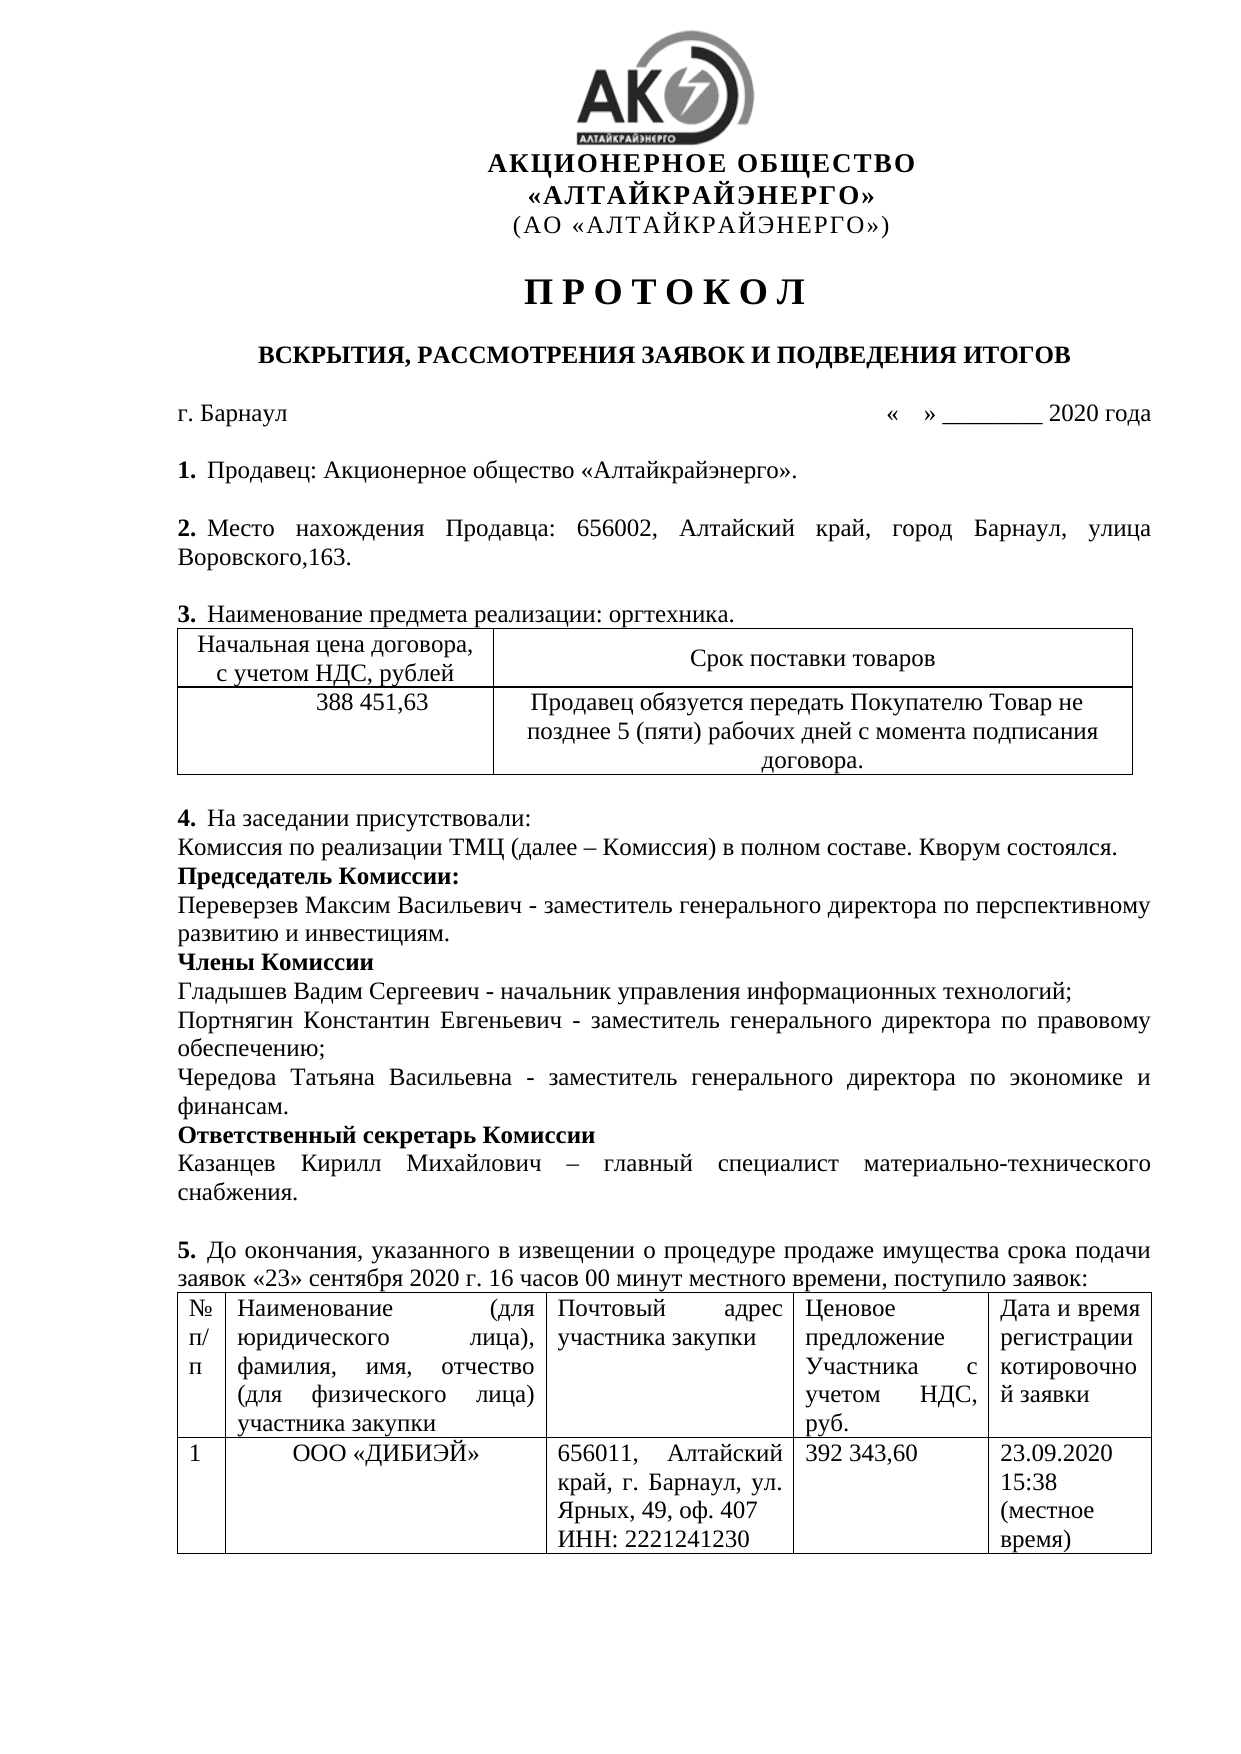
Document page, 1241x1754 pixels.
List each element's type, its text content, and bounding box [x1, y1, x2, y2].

table_header Наименование (для юридического лица), фамилия, имя, отчество (для физического лица) участника закупки [226, 1293, 546, 1437]
list Портнягин Константин Евгеньевич - заместитель генерального директора по правовому обеспечению; [177, 1005, 1152, 1062]
table_cell 656011, Алтайский край, г. Барнаул, ул. Ярных, 49, оф. 407 ИНН: 2221241230 [749, 1438, 793, 1553]
text Председатель Комиссии: [177, 861, 1152, 890]
table_cell 388 451,63 [178, 688, 493, 774]
text Члены Комиссии [177, 947, 1152, 976]
table_header Ценовое предложение Участника с учетом НДС, руб. [794, 1293, 988, 1437]
table_cell 392 343,60 [794, 1438, 988, 1553]
picture [573, 29, 755, 148]
text Комиссия по реализации ТМЦ (далее – Комиссия) в полном составе. Кворум состоялся. [177, 832, 1152, 861]
list На заседании присутствовали: [177, 803, 1152, 832]
text г. Барнаул « » ________ 2020 года [177, 398, 1152, 427]
table_header Дата и время регистрации котировочной заявки [989, 1293, 1151, 1437]
table_header Срок поставки товаров [494, 629, 1132, 686]
table_header Почтовый адрес участника закупки [547, 1293, 793, 1437]
table_cell Продавец обязуется передать Покупателю Товар не позднее 5 (пяти) рабочих дней с момента подписания договора. [494, 688, 1132, 774]
table_cell 1 [178, 1438, 225, 1553]
text ВСКРЫТИЯ, РАССМОТРЕНИЯ ЗАЯВОК И ПОДВЕДЕНИЯ ИТОГОВ [177, 340, 1152, 369]
text Ответственный секретарь Комиссии [177, 1120, 1152, 1148]
table_cell 23.09.2020 15:38 (местное время) [989, 1438, 1151, 1553]
list Место нахождения Продавца: 656002, Алтайский край, город Барнаул, улица Воровского,163. [177, 513, 1152, 570]
list Наименование предмета реализации: оргтехника. [177, 599, 1152, 628]
list До окончания, указанного в извещении о процедуре продаже имущества срока подачи заявок «23» сентября 2020 г. 16 часов 00 минут местного времени, поступило заявок: [177, 1235, 1152, 1292]
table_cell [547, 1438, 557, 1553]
list Чередова Татьяна Васильевна - заместитель генерального директора по экономике и финансам. [177, 1062, 1152, 1120]
list Гладышев Вадим Сергеевич - начальник управления информационных технологий; [177, 976, 1152, 1005]
table_header № п/п [178, 1293, 225, 1437]
list Переверзев Максим Васильевич - заместитель генерального директора по перспективному развитию и инвестициям. [177, 890, 1152, 947]
list Казанцев Кирилл Михайлович – главный специалист материально-технического снабжения. [177, 1148, 1152, 1206]
table_header Начальная цена договора, с учетом НДС, рублей [178, 629, 493, 686]
table_cell ООО «ДИБИЭЙ» [226, 1438, 546, 1553]
list Продавец: Акционерное общество «Алтайкрайэнерго». [177, 455, 1152, 484]
